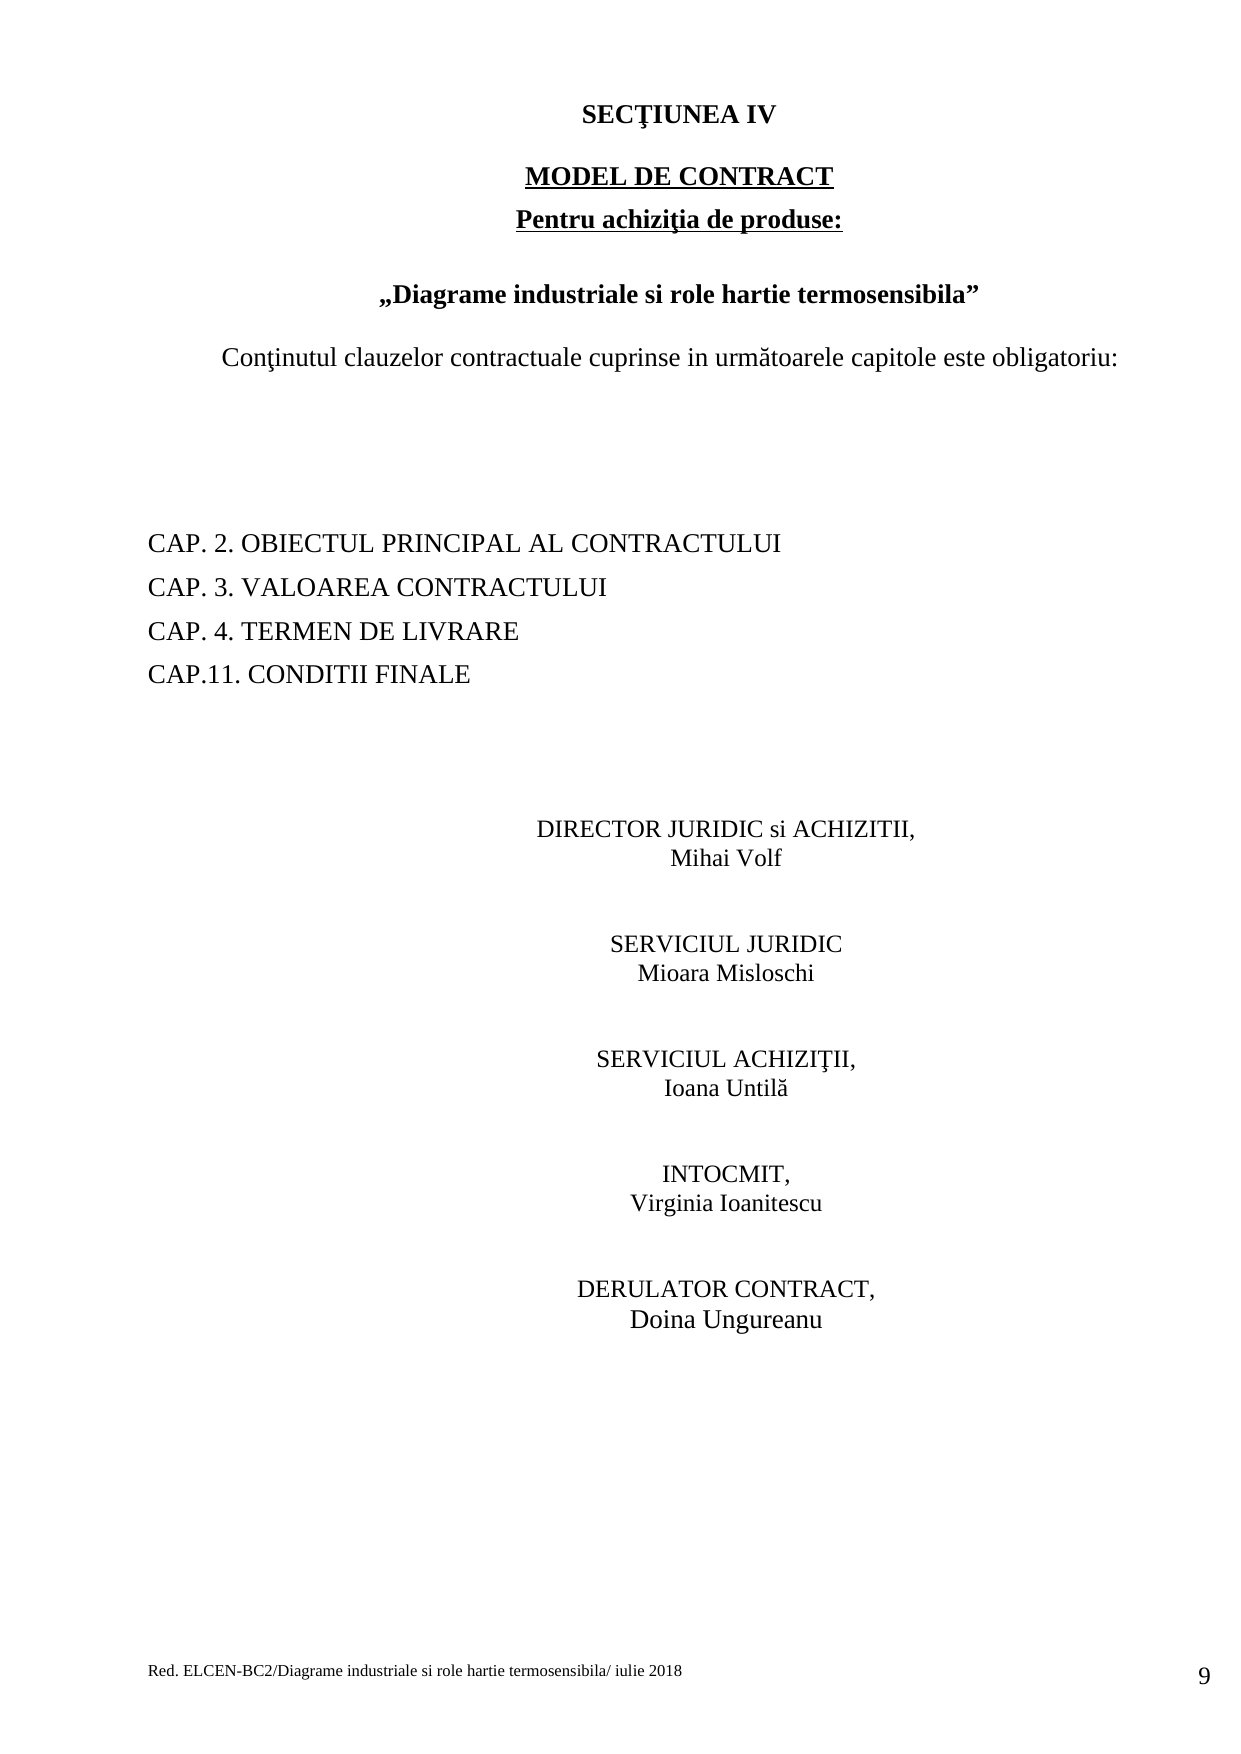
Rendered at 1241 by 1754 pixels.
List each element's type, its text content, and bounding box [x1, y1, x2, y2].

subtitle MODEL DE CONTRACT [148, 160, 1211, 191]
text CAP. 4. TERMEN DE LIVRARE [148, 615, 1211, 646]
text SERVICIUL JURIDIC [241, 929, 1211, 958]
text DIRECTOR JURIDIC si ACHIZITII, [241, 814, 1211, 843]
text Derulator contract, [168, 1274, 1211, 1303]
text Mihai Volf [241, 843, 1211, 872]
text Ioana Untilă [241, 1073, 1211, 1102]
text CAP. 2. OBIECTUL PRINCIPAL AL CONTRACTULUI [148, 528, 1211, 559]
text Doina Ungureanu [168, 1303, 1211, 1334]
text „Diagrame industriale si role hartie termosensibila” [148, 278, 1211, 309]
text CAP. 3. VALOAREA CONTRACTULUI [148, 571, 1211, 602]
text CAP.11. CONDITII FINALE [148, 658, 1211, 690]
text Conţinutul clauzelor contractuale cuprinse in următoarele capitole este obligatoriu: [148, 341, 1211, 372]
text SERVICIUL ACHIZIŢII, [241, 1044, 1211, 1073]
subtitle Pentru achiziţia de produse: [148, 204, 1211, 235]
text SECŢIUNEA IV [148, 98, 1211, 129]
text Virginia Ioanitescu [168, 1188, 1211, 1217]
text Mioara Misloschi [241, 958, 1211, 987]
text Intocmit, [168, 1159, 1211, 1188]
